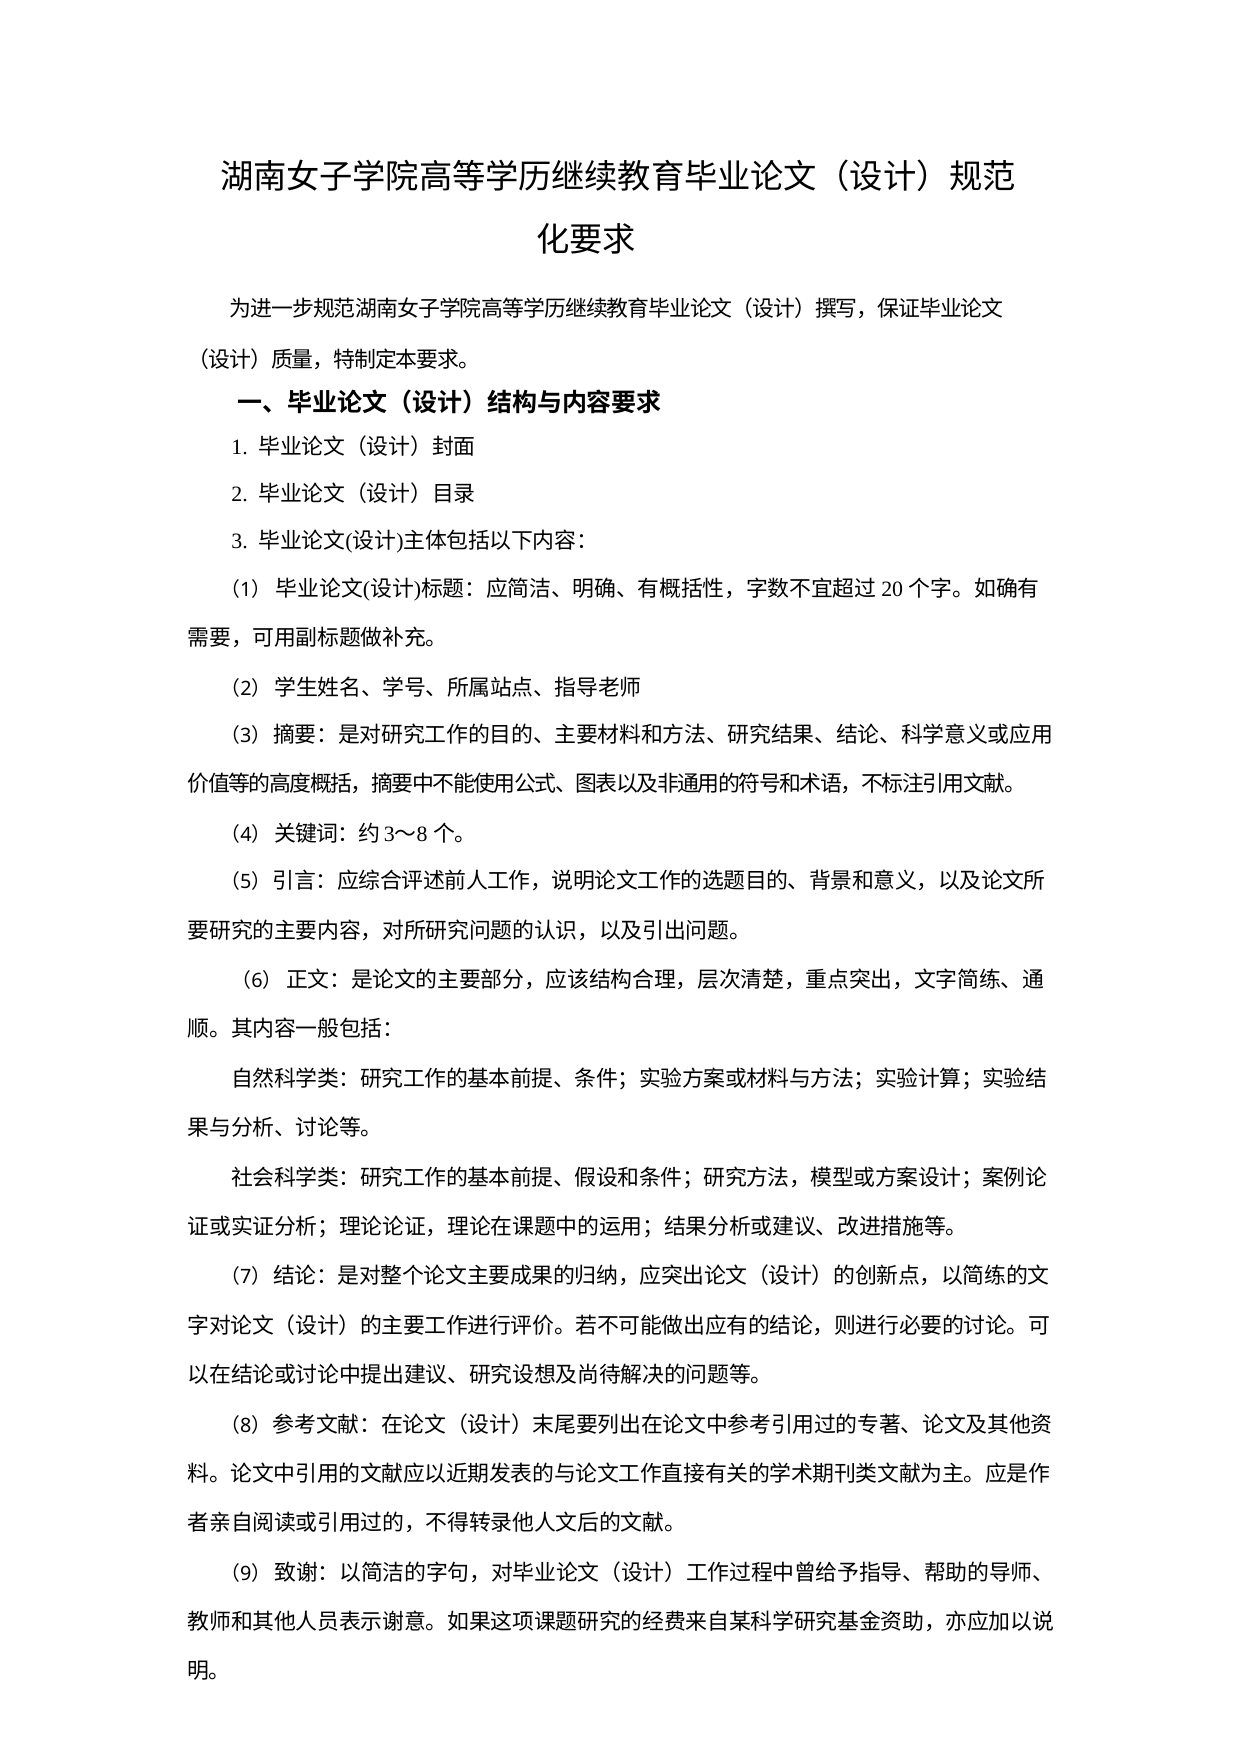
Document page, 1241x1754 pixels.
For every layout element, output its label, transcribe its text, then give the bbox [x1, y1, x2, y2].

text （设计）质量，特制定本要求。 [187, 342, 1093, 374]
list 结论：是对整个论文主要成果的归纳，应突出论文（设计）的创新点，以简练的文字对论文（设计）的主要工作进行评价。若不可能做出应有的结论，则进行必要的讨论。可以在结论或讨论中提出建议、研究设想及尚待解决的问题等。 [187, 1258, 1053, 1389]
list 参考文献：在论文（设计）末尾要列出在论文中参考引用过的专著、论文及其他资料。论文中引用的文献应以近期发表的与论文工作直接有关的学术期刊类文献为主。应是作者亲自阅读或引用过的，不得转录他人文后的文献。 [187, 1407, 1053, 1537]
text 自然科学类：研究工作的基本前提、条件；实验方案或材料与方法；实验计算；实验结果与分析、讨论等。 [187, 1061, 1053, 1142]
text 社会科学类：研究工作的基本前提、假设和条件；研究方法，模型或方案设计；案例论证或实证分析；理论论证，理论在课题中的运用；结果分析或建议、改进措施等。 [187, 1159, 1053, 1241]
list 致谢：以简洁的字句，对毕业论文（设计）工作过程中曾给予指导、帮助的导师、教师和其他人员表示谢意。如果这项课题研究的经费来自某科学研究基金资助，亦应加以说明。 [187, 1555, 1062, 1685]
list 毕业论文(设计)主体包括以下内容： [231, 523, 1093, 555]
text 为进一步规范湖南女子学院高等学历继续教育毕业论文（设计）撰写，保证毕业论文 [229, 291, 1093, 322]
list 摘要：是对研究工作的目的、主要材料和方法、研究结果、结论、科学意义或应用价值等的高度概括，摘要中不能使用公式、图表以及非通用的符号和术语，不标注引用文献。 [187, 717, 1064, 798]
list 毕业论文(设计)标题：应简洁、明确、有概括性，字数不宜超过 20 个字。如确有需要，可用副标题做补充。 [187, 571, 1053, 652]
list 正文：是论文的主要部分，应该结构合理，层次清楚，重点突出，文字简练、通顺。其内容一般包括： [187, 962, 1053, 1043]
list 毕业论文（设计）封面 [231, 429, 1093, 460]
subtitle 一、毕业论文（设计）结构与内容要求 [237, 382, 1093, 419]
list 毕业论文（设计）目录 [231, 476, 1093, 508]
list 关键词：约 3～8 个。 [220, 816, 1093, 847]
list 学生姓名、学号、所属站点、指导老师 [220, 669, 1093, 701]
list 引言：应综合评述前人工作，说明论文工作的选题目的、背景和意义，以及论文所要研究的主要内容，对所研究问题的认识，以及引出问题。 [187, 863, 1053, 944]
title 湖南女子学院高等学历继续教育毕业论文（设计）规范化要求 [220, 150, 1020, 261]
